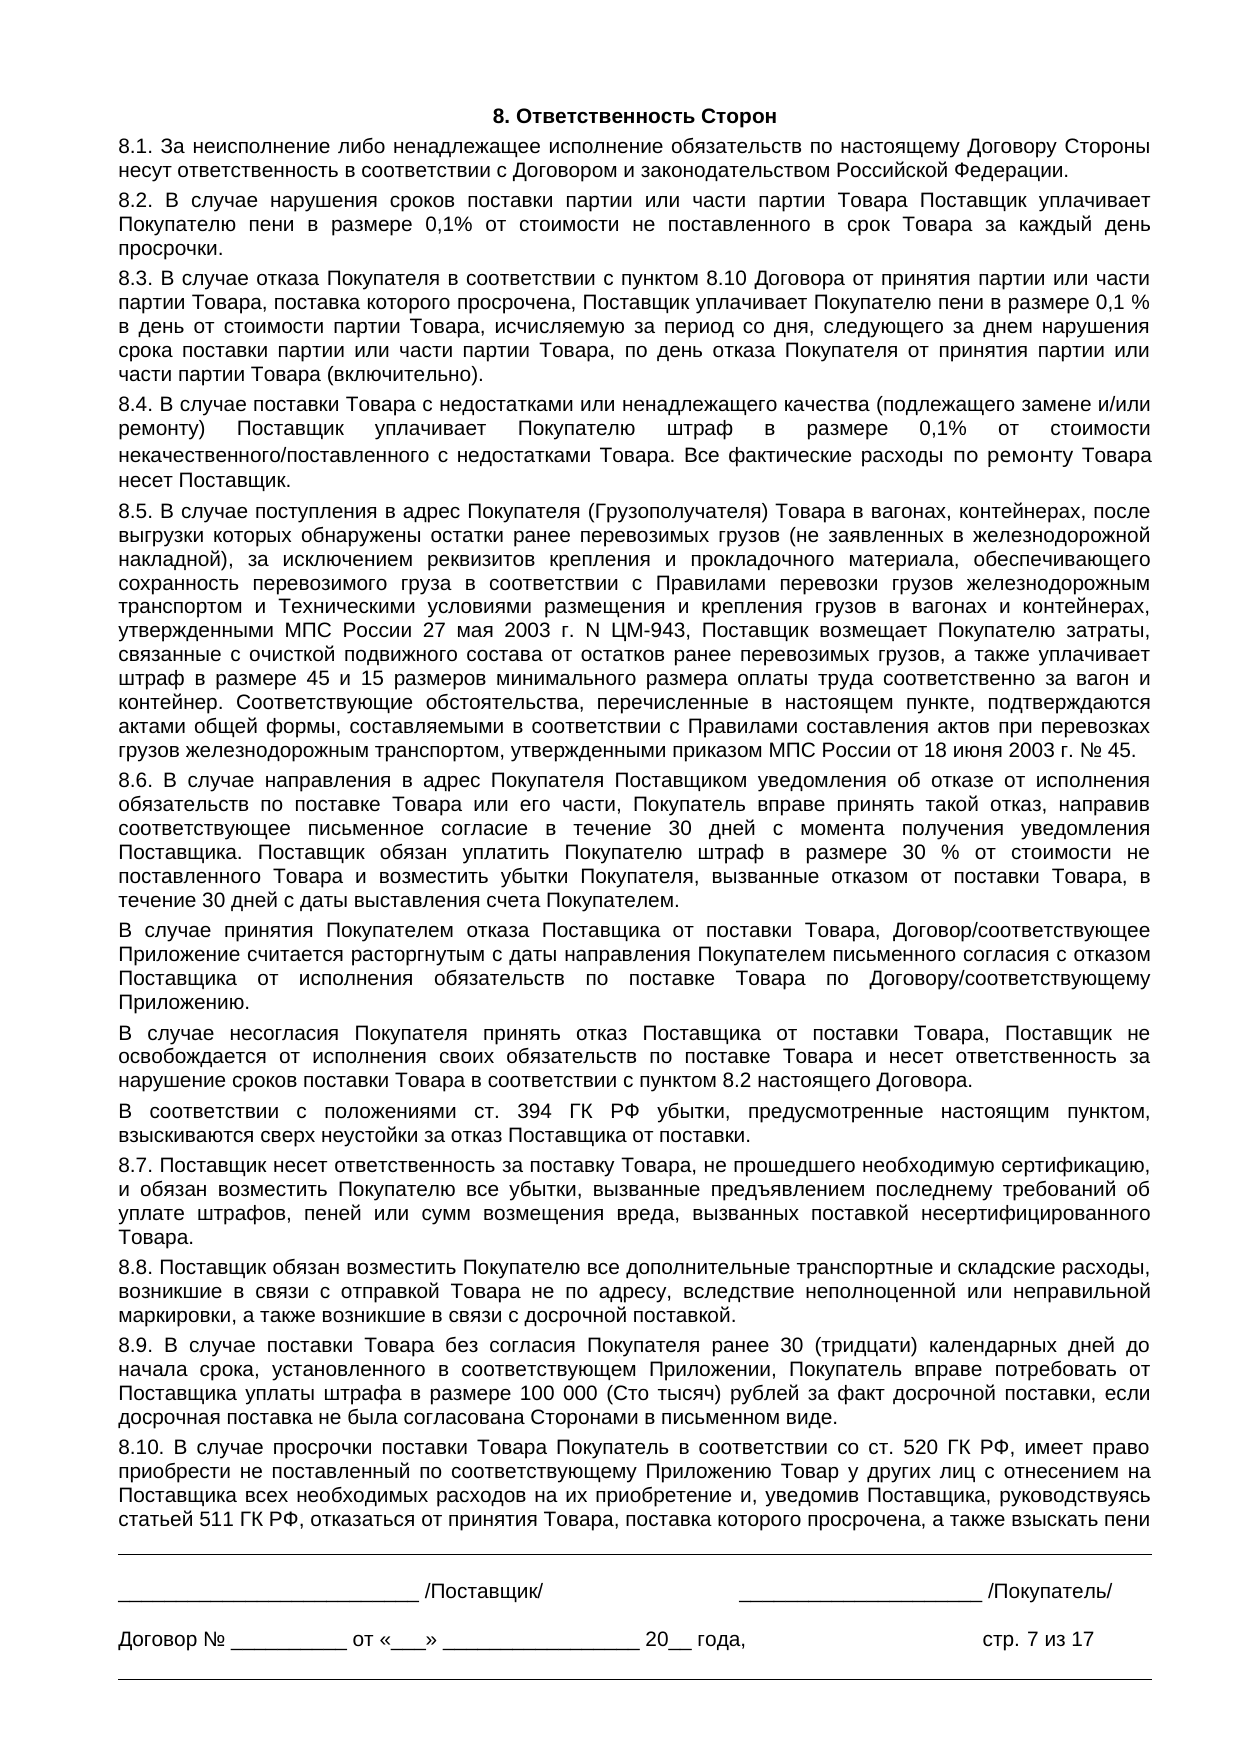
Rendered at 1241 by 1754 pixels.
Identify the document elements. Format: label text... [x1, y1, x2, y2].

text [118, 1435, 1152, 1531]
text 8.4. В случае поставки Товара с недостатками или ненадлежащего качества (подлежащего замене и/или ремонту) Поставщик уплачивает Покупателю штраф в размере 0,1% от стоимости некачественного/поставленного с недостатками Товара. Все фактические расходы по ремонту Товара несет Поставщик. [118, 392, 1152, 492]
text 8.7. Поставщик несет ответственность за поставку Товара, не прошедшего необходимую сертификацию, и обязан возместить Покупателю все убытки, вызванные предъявлением последнему требований об уплате штрафов, пеней или сумм возмещения вреда, вызванных поставкой несертифицированного Товара. [118, 1153, 1152, 1248]
text 8.1. За неисполнение либо ненадлежащее исполнение обязательств по настоящему Договору Стороны несут ответственность в соответствии с Договором и законодательством Российской Федерации. [118, 134, 1152, 182]
text 8.6. В случае направления в адрес Покупателя Поставщиком уведомления об отказе от исполнения обязательств по поставке Товара или его части, Покупатель вправе принять такой отказ, направив соответствующее письменное согласие в течение 30 дней с момента получения уведомления Поставщика. Поставщик обязан уплатить Покупателю штраф в размере 30 % от стоимости не поставленного Товара и возместить убытки Покупателя, вызванные отказом от поставки Товара, в течение 30 дней с даты выставления счета Покупателем. [118, 768, 1152, 912]
text 8.9. В случае поставки Товара без согласия Покупателя ранее 30 (тридцати) календарных дней до начала срока, установленного в соответствующем Приложении, Покупатель вправе потребовать от Поставщика уплаты штрафа в размере 100 000 (Сто тысяч) рублей за факт досрочной поставки, если досрочная поставка не была согласована Сторонами в письменном виде. [118, 1333, 1152, 1429]
text В случае принятия Покупателем отказа Поставщика от поставки Товара, Договор/соответствующее Приложение считается расторгнутым с даты направления Покупателем письменного согласия с отказом Поставщика от исполнения обязательств по поставке Товара по Договору/соответствующему Приложению. [118, 918, 1152, 1014]
text 8.3. В случае отказа Покупателя в соответствии с пунктом 8.10 Договора от принятия партии или части партии Товара, поставка которого просрочена, Поставщик уплачивает Покупателю пени в размере 0,1 % в день от стоимости партии Товара, исчисляемую за период со дня, следующего за днем нарушения срока поставки партии или части партии Товара, по день отказа Покупателя от принятия партии или части партии Товара (включительно). [118, 266, 1152, 386]
text В соответствии с положениями ст. 394 ГК РФ убытки, предусмотренные настоящим пунктом, взыскиваются сверх неустойки за отказ Поставщика от поставки. [118, 1098, 1152, 1146]
text 8.8. Поставщик обязан возместить Покупателю все дополнительные транспортные и складские расходы, возникшие в связи с отправкой Товара не по адресу, вследствие неполноценной или неправильной маркировки, а также возникшие в связи с досрочной поставкой. [118, 1255, 1152, 1327]
text 8.2. В случае нарушения сроков поставки партии или части партии Товара Поставщик уплачивает Покупателю пени в размере 0,1% от стоимости не поставленного в срок Товара за каждый день просрочки. [118, 188, 1152, 260]
text В случае несогласия Покупателя принять отказ Поставщика от поставки Товара, Поставщик не освобождается от исполнения своих обязательств по поставке Товара и несет ответственность за нарушение сроков поставки Товара в соответствии с пунктом 8.2 настоящего Договора. [118, 1020, 1152, 1092]
text 8.5. В случае поступления в адрес Покупателя (Грузополучателя) Товара в вагонах, контейнерах, после выгрузки которых обнаружены остатки ранее перевозимых грузов (не заявленных в железнодорожной накладной), за исключением реквизитов крепления и прокладочного материала, обеспечивающего сохранность перевозимого груза в соответствии с Правилами перевозки грузов железнодорожным транспортом и Техническими условиями размещения и крепления грузов в вагонах и контейнерах, утвержденными МПС России 27 мая . N ЦМ-943, Поставщик возмещает Покупателю затраты, связанные с очисткой подвижного состава от остатков ранее перевозимых грузов, а также уплачивает штраф в размере 45 и 15 размеров минимального размера оплаты труда соответственно за вагон и контейнер. Соответствующие обстоятельства, перечисленные в настоящем пункте, подтверждаются актами общей формы, составляемыми в соответствии с Правилами составления актов при перевозках грузов железнодорожным транспортом, утвержденными приказом МПС России от 18 июня . № 45. [118, 498, 1152, 762]
text 8. Ответственность Сторон [118, 103, 1152, 127]
